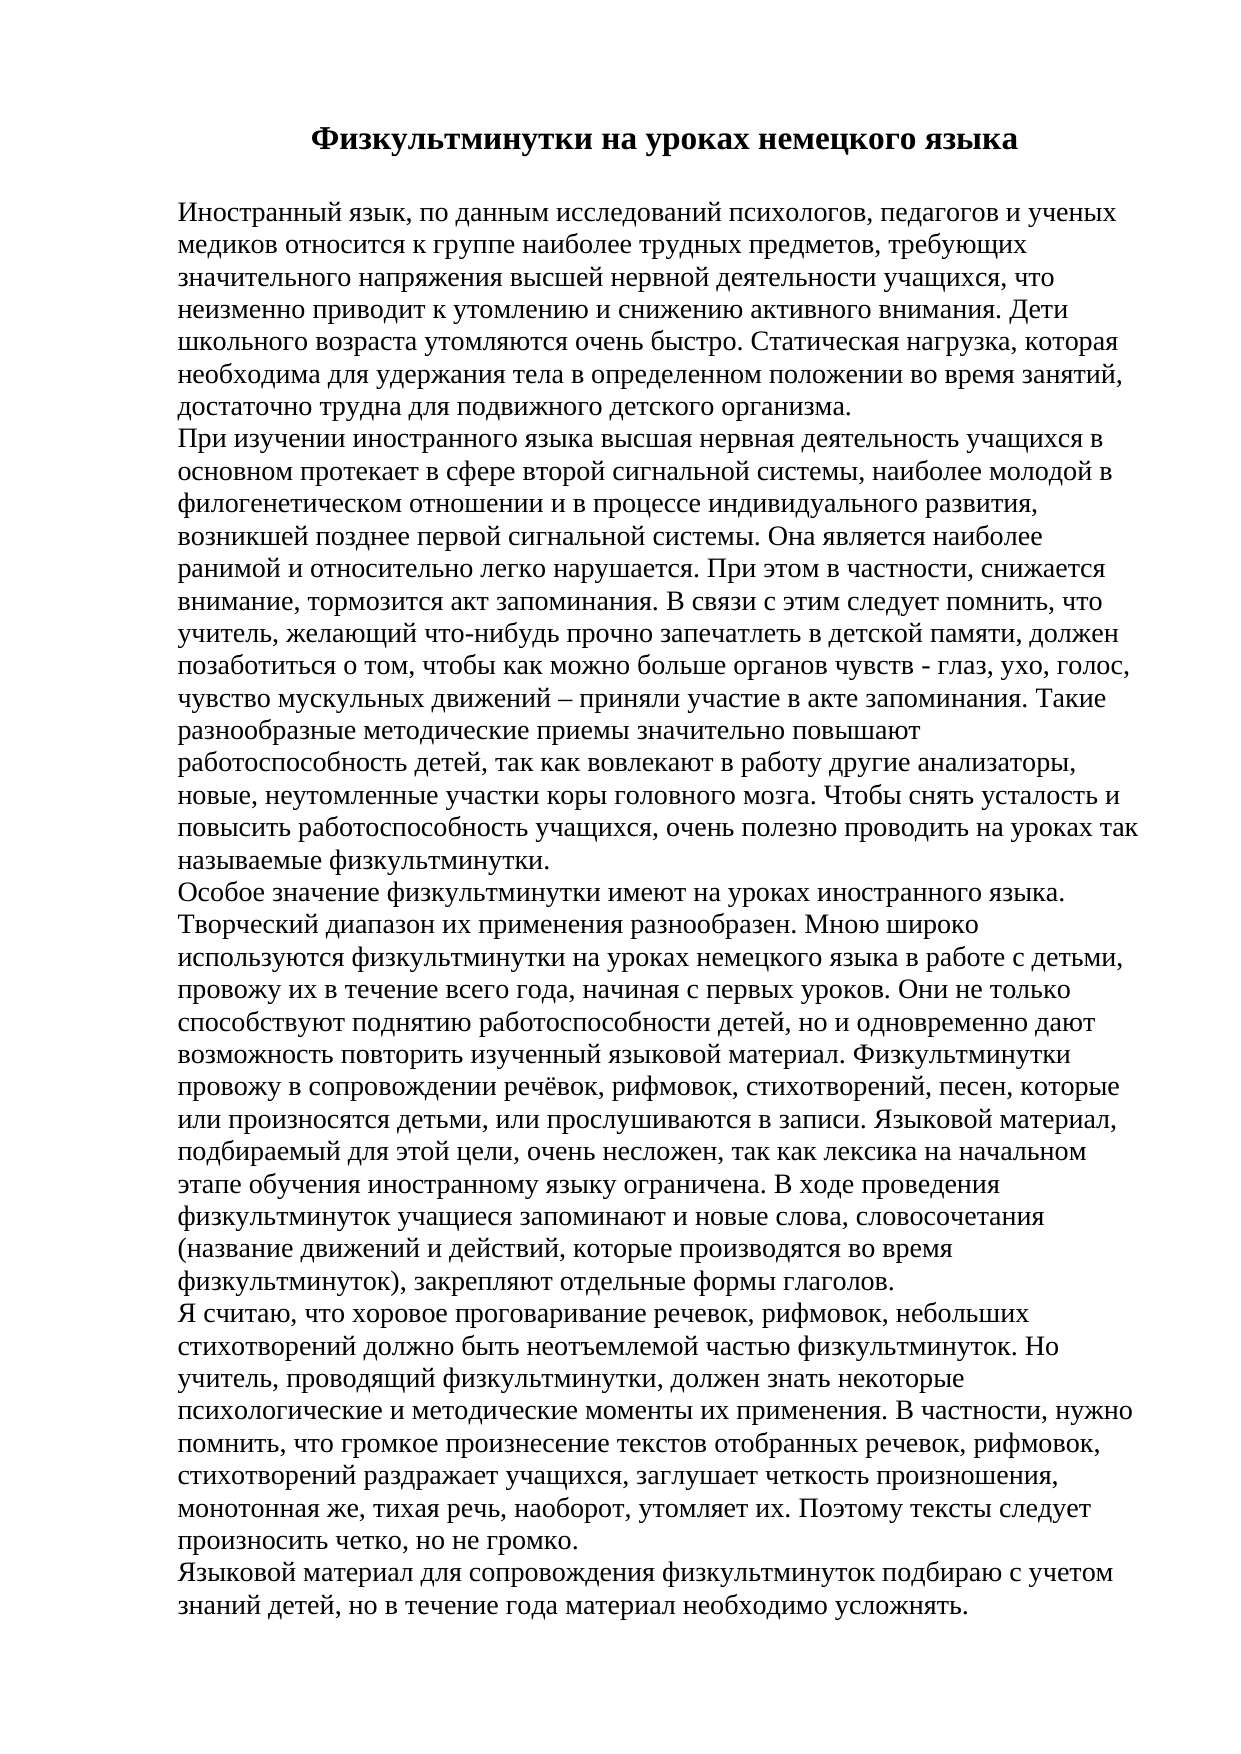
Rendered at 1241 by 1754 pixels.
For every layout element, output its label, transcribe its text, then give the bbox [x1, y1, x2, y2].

text Особое значение физкультминутки имеют на уроках иностранного языка. Творческий диапазон их применения разнообразен. Мною широко используются физкультминутки на уроках немецкого языка в работе с детьми, провожу их в течение всего года, начиная с первых уроков. Они не только способствуют поднятию работоспособности детей, но и одновременно дают возможность повторить изученный языковой материал. Физкультминутки провожу в сопровождении речёвок, рифмовок, стихотворений, песен, которые или произносятся детьми, или прослушиваются в записи. Языковой материал, подбираемый для этой цели, очень несложен, так как лексика на начальном этапе обучения иностранному языку ограничена. В ходе проведения физкультминуток учащиеся запоминают и новые слова, словосочетания (название движений и действий, которые производятся во время физкультминуток), закрепляют отдельные формы глаголов. [177, 875, 1152, 1296]
text При изучении иностранного языка высшая нервная деятельность учащихся в основном протекает в сфере второй сигнальной системы, наиболее молодой в филогенетическом отношении и в процессе индивидуального развития, возникшей позднее первой сигнальной системы. Она является наиболее ранимой и относительно легко нарушается. При этом в частности, снижается внимание, тормозится акт запоминания. В связи с этим следует помнить, что учитель, желающий что-нибудь прочно запечатлеть в детской памяти, должен позаботиться о том, чтобы как можно больше органов чувств - глаз, ухо, голос, чувство мускульных движений – приняли участие в акте запоминания. Такие разнообразные методические приемы значительно повышают работоспособность детей, так как вовлекают в работу другие анализаторы, новые, неутомленные участки коры головного мозга. Чтобы снять усталость и повысить работоспособность учащихся, очень полезно проводить на уроках так называемые физкультминутки. [177, 422, 1152, 875]
text Я считаю, что хоровое проговаривание речевок, рифмовок, небольших стихотворений должно быть неотъемлемой частью физкультминуток. Но учитель, проводящий физкультминутки, должен знать некоторые психологические и методические моменты их применения. В частности, нужно помнить, что громкое произнесение текстов отобранных речевок, рифмовок, стихотворений раздражает учащихся, заглушает четкость произношения, монотонная же, тихая речь, наоборот, утомляет их. Поэтому тексты следует произносить четко, но не громко. [177, 1296, 1152, 1555]
text Физкультминутки на уроках немецкого языка [177, 118, 1152, 156]
text Языковой материал для сопровождения физкультминуток подбираю с учетом знаний детей, но в течение года материал необходимо усложнять. [177, 1555, 1152, 1620]
text Иностранный язык, по данным исследований психологов, педагогов и ученых медиков относится к группе наиболее трудных предметов, требующих значительного напряжения высшей нервной деятельности учащихся, что неизменно приводит к утомлению и снижению активного внимания. Дети школьного возраста утомляются очень быстро. Статическая нагрузка, которая необходима для удержания тела в определенном положении во время занятий, достаточно трудна для подвижного детского организма. [177, 195, 1152, 422]
